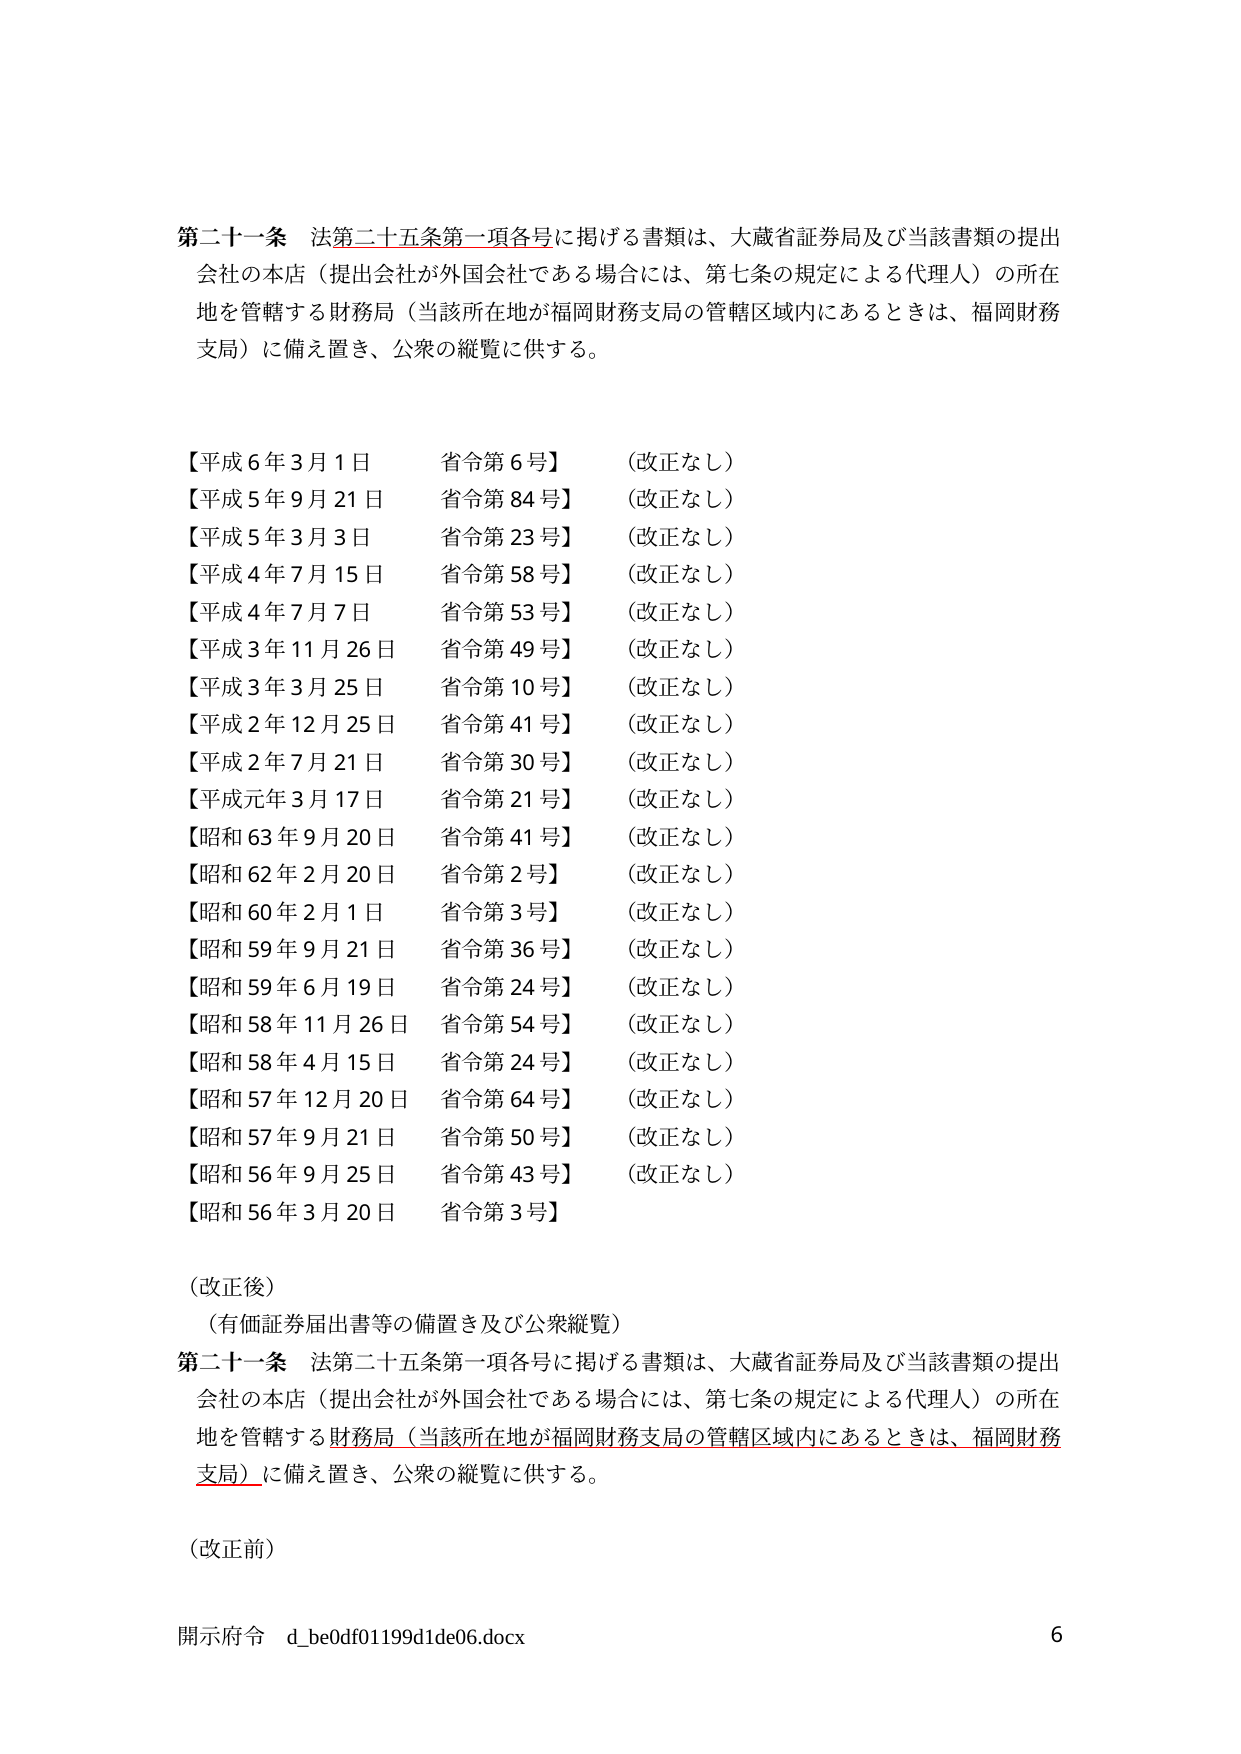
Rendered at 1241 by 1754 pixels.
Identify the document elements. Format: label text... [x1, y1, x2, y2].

text 【昭和60年2月1日 省令第3号】 （改正なし） [177, 892, 1063, 929]
text 【平成4年7月15日 省令第58号】 （改正なし） [177, 554, 1063, 592]
text 【昭和62年2月20日 省令第2号】 （改正なし） [177, 854, 1063, 892]
text 【平成5年3月3日 省令第23号】 （改正なし） [177, 517, 1063, 554]
text 第二十一条 法第二十五条第一項各号に掲げる書類は、大蔵省証券局及び当該書類の提出会社の本店（提出会社が外国会社である場合には、第七条の規定による代理人）の所在地を管轄する財務局（当該所在地が福岡財務支局の管轄区域内にあるときは、福岡財務支局）に備え置き、公衆の縦覧に供する。 [177, 1342, 1063, 1492]
text 【昭和58年4月15日 省令第24号】 （改正なし） [177, 1042, 1063, 1079]
text 【平成5年9月21日 省令第84号】 （改正なし） [177, 479, 1063, 517]
text 【平成3年11月26日 省令第49号】 （改正なし） [177, 629, 1063, 667]
text 【昭和57年12月20日 省令第64号】 （改正なし） [177, 1079, 1063, 1117]
text 【平成6年3月1日 省令第6号】 （改正なし） [177, 442, 1063, 479]
text 【平成2年12月25日 省令第41号】 （改正なし） [177, 704, 1063, 742]
text 【平成2年7月21日 省令第30号】 （改正なし） [177, 742, 1063, 779]
text 【昭和63年9月20日 省令第41号】 （改正なし） [177, 817, 1063, 854]
text （有価証券届出書等の備置き及び公衆縦覧） [196, 1304, 1063, 1342]
text 【平成3年3月25日 省令第10号】 （改正なし） [177, 667, 1063, 704]
text 【昭和56年9月25日 省令第43号】 （改正なし） [177, 1154, 1063, 1192]
text 【昭和58年11月26日 省令第54号】 （改正なし） [177, 1004, 1063, 1042]
text （改正前） [177, 1529, 1063, 1567]
text 【平成元年3月17日 省令第21号】 （改正なし） [177, 779, 1063, 817]
text 【昭和56年3月20日 省令第3号】 [177, 1192, 1063, 1229]
text 【昭和59年9月21日 省令第36号】 （改正なし） [177, 929, 1063, 967]
text （改正後） [177, 1267, 1063, 1304]
text 第二十一条 法第二十五条第一項各号に掲げる書類は、大蔵省証券局及び当該書類の提出会社の本店（提出会社が外国会社である場合には、第七条の規定による代理人）の所在地を管轄する財務局（当該所在地が福岡財務支局の管轄区域内にあるときは、福岡財務支局）に備え置き、公衆の縦覧に供する。 [177, 217, 1063, 367]
text 【昭和59年6月19日 省令第24号】 （改正なし） [177, 967, 1063, 1004]
text 【平成4年7月7日 省令第53号】 （改正なし） [177, 592, 1063, 629]
text 【昭和57年9月21日 省令第50号】 （改正なし） [177, 1117, 1063, 1154]
